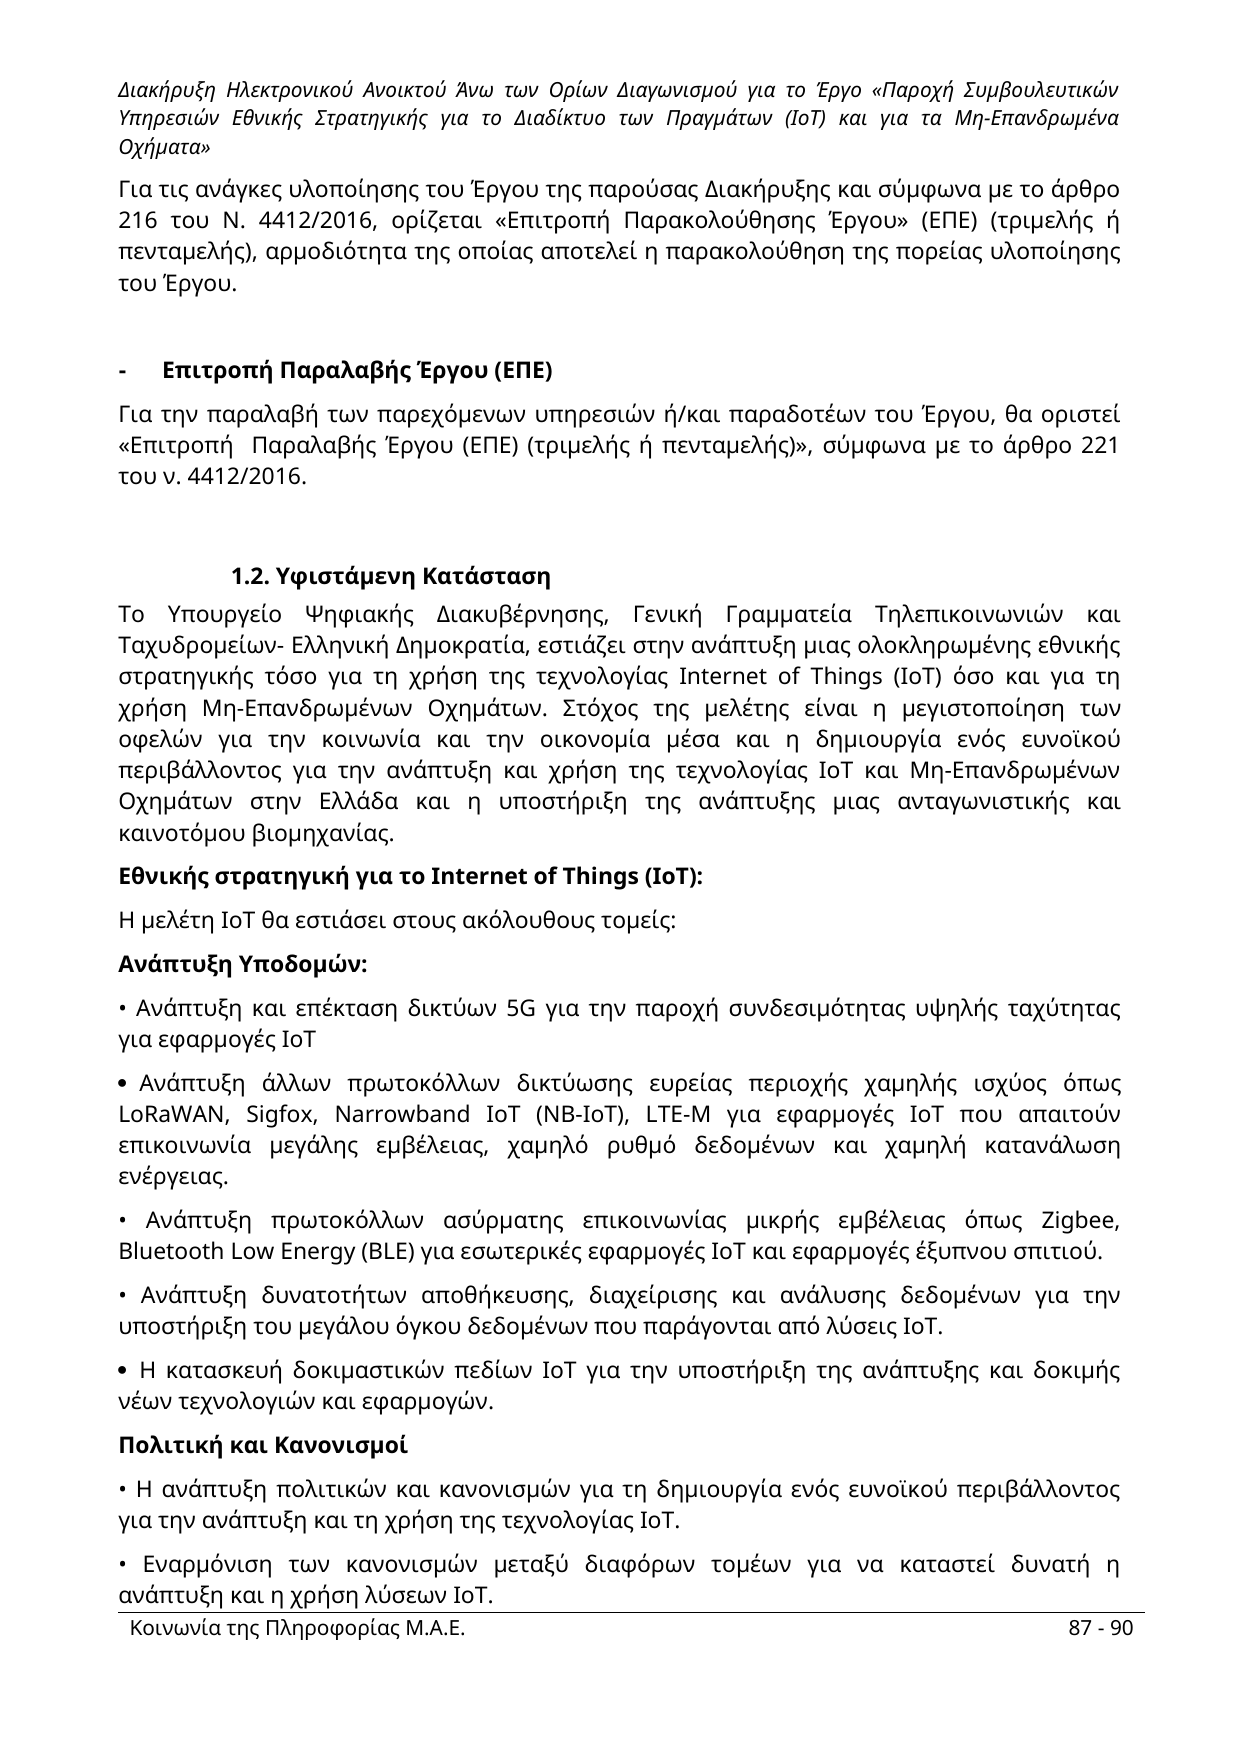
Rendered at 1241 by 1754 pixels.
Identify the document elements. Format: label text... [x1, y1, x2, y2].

text Πολιτική και Κανονισμοί [118, 1429, 1122, 1460]
text Η μελέτη IoT θα εστιάσει στους ακόλουθους τομείς: [118, 904, 1122, 935]
list Η κατασκευή δοκιμαστικών πεδίων IoT για την υποστήριξη της ανάπτυξης και δοκιμής νέων τεχνολογιών και εφαρμογών. [118, 1354, 1122, 1417]
text • Ανάπτυξη και επέκταση δικτύων 5G για την παροχή συνδεσιμότητας υψηλής ταχύτητας για εφαρμογές IoT [118, 992, 1122, 1054]
text Εθνικής στρατηγική για το Internet of Things (IoT): [118, 860, 1122, 892]
text • Η ανάπτυξη πολιτικών και κανονισμών για τη δημιουργία ενός ευνοϊκού περιβάλλοντος για την ανάπτυξη και τη χρήση της τεχνολογίας IoT. [118, 1473, 1122, 1535]
text Για την παραλαβή των παρεχόμενων υπηρεσιών ή/και παραδοτέων του Έργου, θα οριστεί «Επιτροπή Παραλαβής Έργου (ΕΠΕ) (τριμελής ή πενταμελής)», σύμφωνα με το άρθρο 221 του ν. 4412/2016. [118, 398, 1122, 492]
list Επιτροπή Παραλαβής Έργου (ΕΠΕ) [118, 354, 1122, 385]
text • Ανάπτυξη δυνατοτήτων αποθήκευσης, διαχείρισης και ανάλυσης δεδομένων για την υποστήριξη του μεγάλου όγκου δεδομένων που παράγονται από λύσεις IoT. [118, 1279, 1122, 1342]
text • Εναρμόνιση των κανονισμών μεταξύ διαφόρων τομέων για να καταστεί δυνατή η ανάπτυξη και η χρήση λύσεων IoT. [118, 1548, 1122, 1610]
list Ανάπτυξη άλλων πρωτοκόλλων δικτύωσης ευρείας περιοχής χαμηλής ισχύος όπως LoRaWAN, Sigfox, Narrowband IoT (NB-IoT), LTE-M για εφαρμογές IoT που απαιτούν επικοινωνία μεγάλης εμβέλειας, χαμηλό ρυθμό δεδομένων και χαμηλή κατανάλωση ενέργειας. [118, 1067, 1122, 1192]
subtitle Υφιστάμενη Κατάσταση [231, 560, 1122, 592]
text Ανάπτυξη Υποδομών: [118, 948, 1122, 979]
text Το Υπουργείο Ψηφιακής Διακυβέρνησης, Γενική Γραμματεία Τηλεπικοινωνιών και Ταχυδρομείων- Ελληνική Δημοκρατία, εστιάζει στην ανάπτυξη μιας ολοκληρωμένης εθνικής στρατηγικής τόσο για τη χρήση της τεχνολογίας Internet of Things (IoT) όσο και για τη χρήση Μη-Επανδρωμένων Οχημάτων. Στόχος της μελέτης είναι η μεγιστοποίηση των οφελών για την κοινωνία και την οικονομία μέσα και η δημιουργία ενός ευνοϊκού περιβάλλοντος για την ανάπτυξη και χρήση της τεχνολογίας IoT και Μη-Επανδρωμένων Οχημάτων στην Ελλάδα και η υποστήριξη της ανάπτυξης μιας ανταγωνιστικής και καινοτόμου βιομηχανίας. [118, 598, 1122, 848]
text • Ανάπτυξη πρωτοκόλλων ασύρματης επικοινωνίας μικρής εμβέλειας όπως Zigbee, Bluetooth Low Energy (BLE) για εσωτερικές εφαρμογές IoT και εφαρμογές έξυπνου σπιτιού. [118, 1204, 1122, 1267]
text Για τις ανάγκες υλοποίησης του Έργου της παρούσας Διακήρυξης και σύμφωνα με το άρθρο 216 του Ν. 4412/2016, ορίζεται «Επιτροπή Παρακολούθησης Έργου» (ΕΠΕ) (τριμελής ή πενταμελής), αρμοδιότητα της οποίας αποτελεί η παρακολούθηση της πορείας υλοποίησης του Έργου. [118, 173, 1122, 298]
